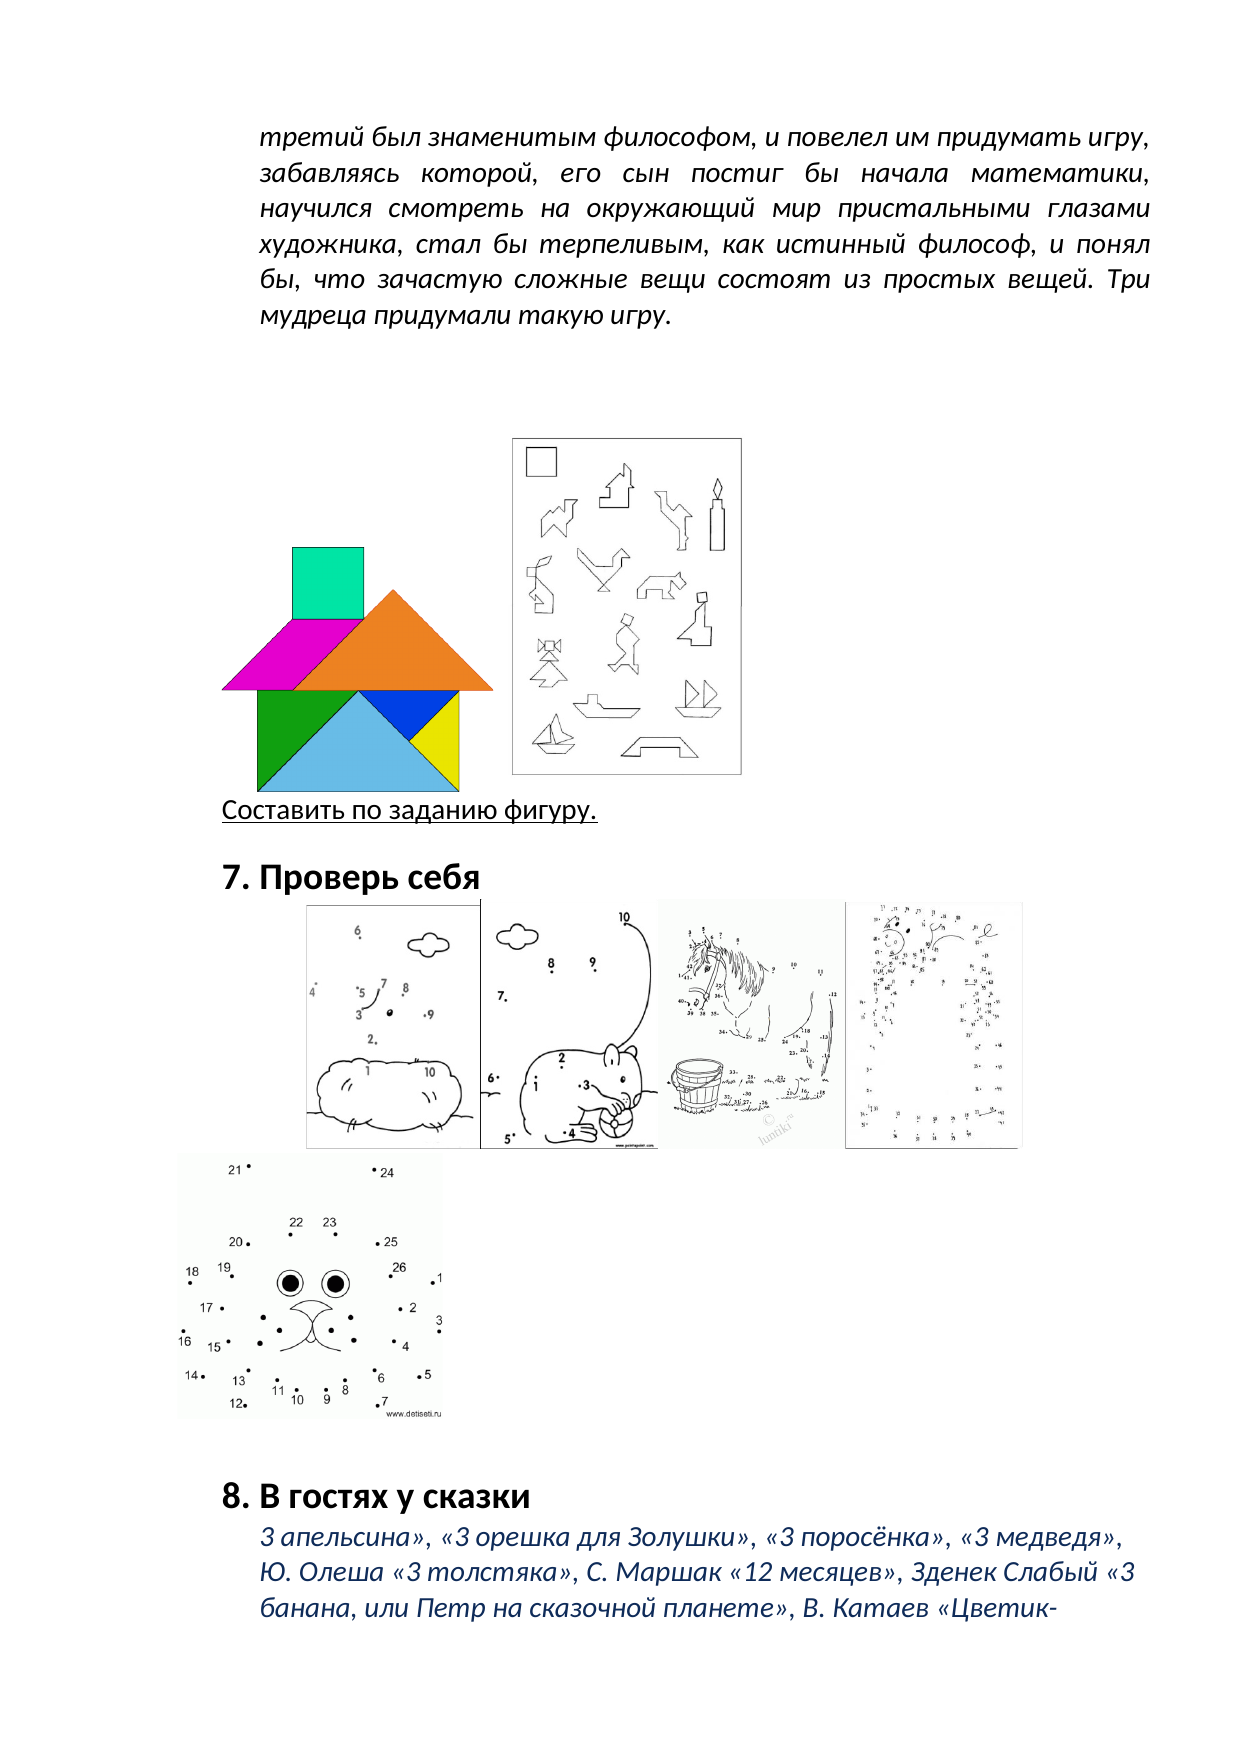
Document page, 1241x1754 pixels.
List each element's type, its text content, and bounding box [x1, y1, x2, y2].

picture [306, 899, 1023, 1149]
text Составить по заданию фигуру. [222, 791, 1152, 827]
list Проверь себя [222, 853, 1152, 899]
list В гостях у сказки [222, 1472, 1152, 1518]
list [259, 1518, 1152, 1624]
picture [221, 422, 762, 792]
picture [177, 1153, 443, 1419]
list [259, 118, 1152, 332]
